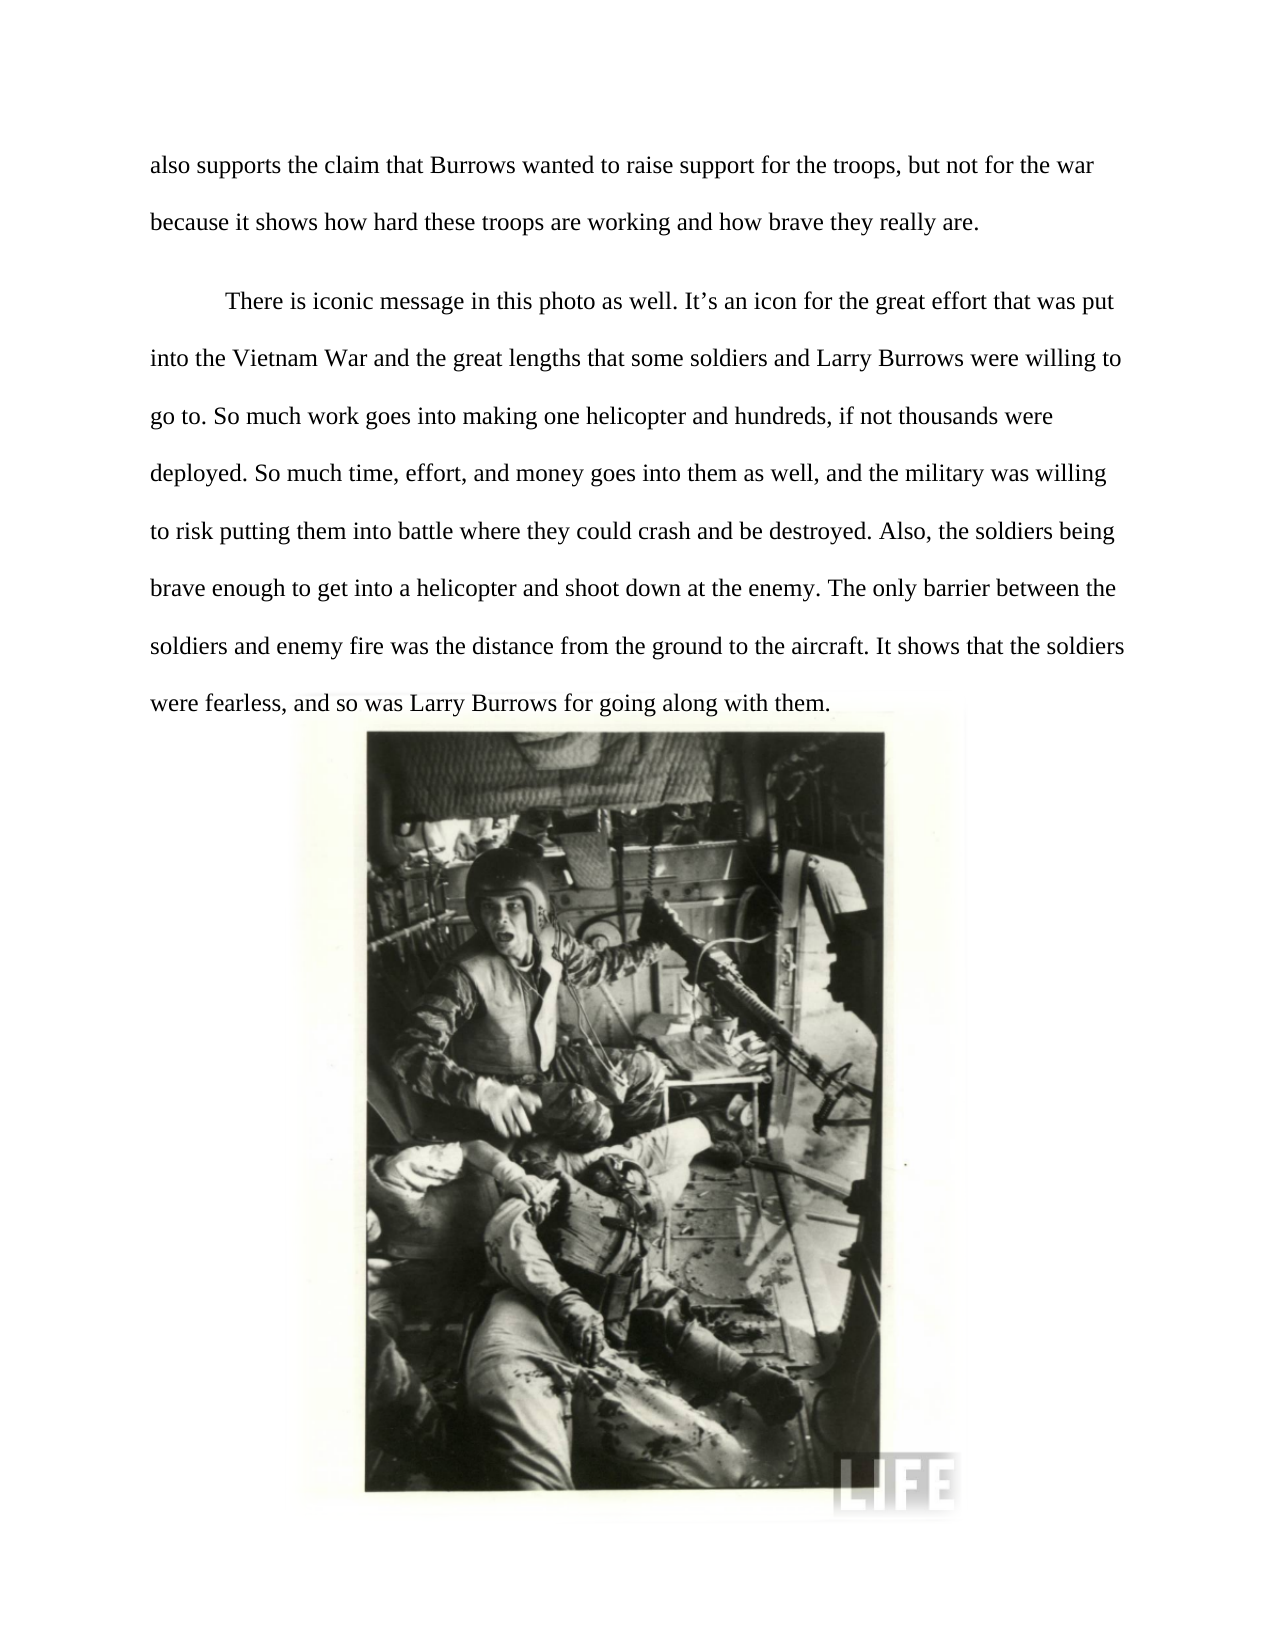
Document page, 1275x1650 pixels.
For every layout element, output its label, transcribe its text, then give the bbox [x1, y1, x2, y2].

picture [315, 720, 938, 1494]
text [150, 150, 1125, 236]
text There is iconic message in this photo as well. It’s an icon for the great effort that was put into the Vietnam War and the great lengths that some soldiers and Larry Burrows were willing to go to. So much work goes into making one helicopter and hundreds, if not thousands were deployed. So much time, effort, and money goes into them as well, and the military was willing to risk putting them into battle where they could crash and be destroyed. Also, the soldiers being brave enough to get into a helicopter and shoot down at the enemy. The only barrier between the soldiers and enemy fire was the distance from the ground to the aircraft. It shows that the soldiers were fearless, and so was Larry Burrows for going along with them. [150, 286, 1125, 717]
